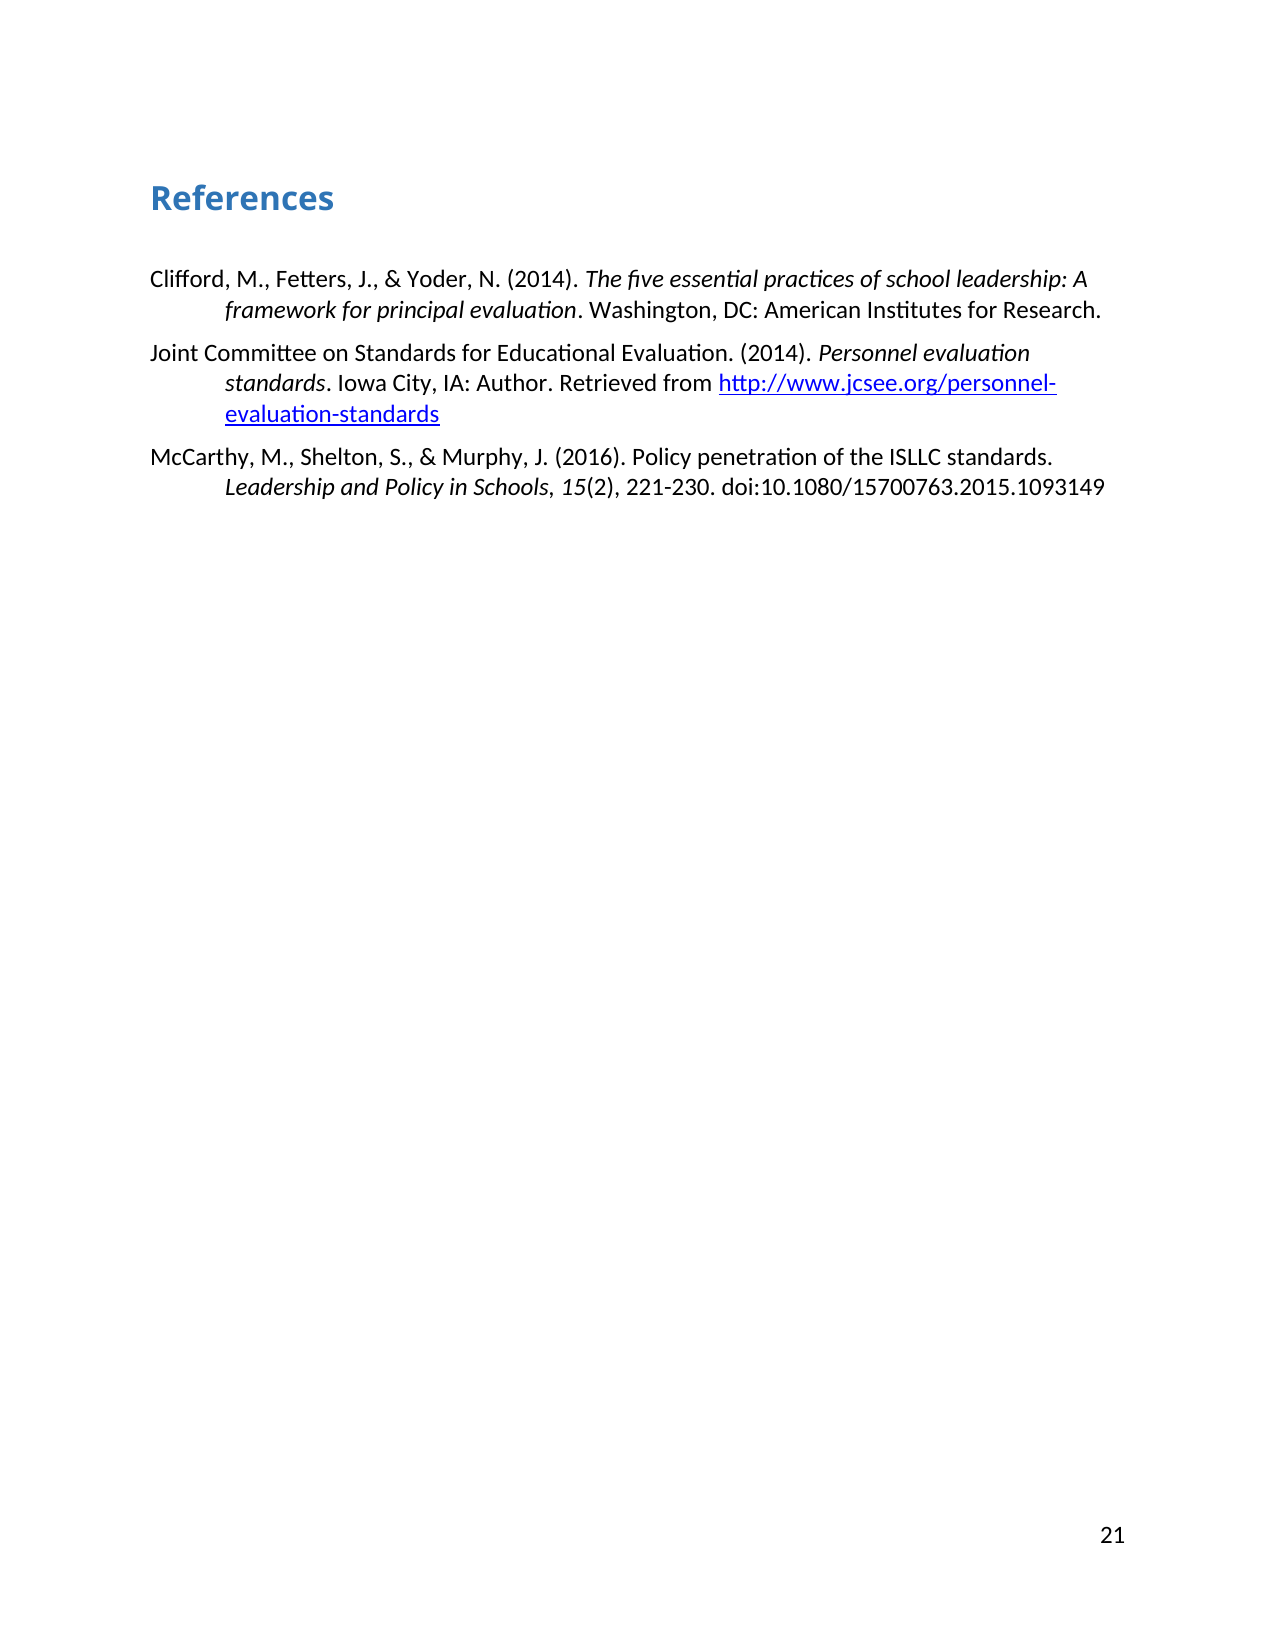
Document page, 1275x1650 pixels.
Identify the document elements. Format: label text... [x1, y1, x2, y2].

subtitle References [150, 175, 1125, 220]
text Joint Committee on Standards for Educational Evaluation. (2014). Personnel evaluation standards. Iowa City, IA: Author. Retrieved from http://www.jcsee.org/personnel-evaluation-standards [150, 337, 1125, 428]
text Clifford, M., Fetters, J., & Yoder, N. (2014). The five essential practices of school leadership: A framework for principal evaluation. Washington, DC: American Institutes for Research. [150, 263, 1125, 324]
text McCarthy, M., Shelton, S., & Murphy, J. (2016). Policy penetration of the ISLLC standards. Leadership and Policy in Schools, 15(2), 221-230. doi:10.1080/15700763.2015.1093149 [150, 441, 1125, 502]
